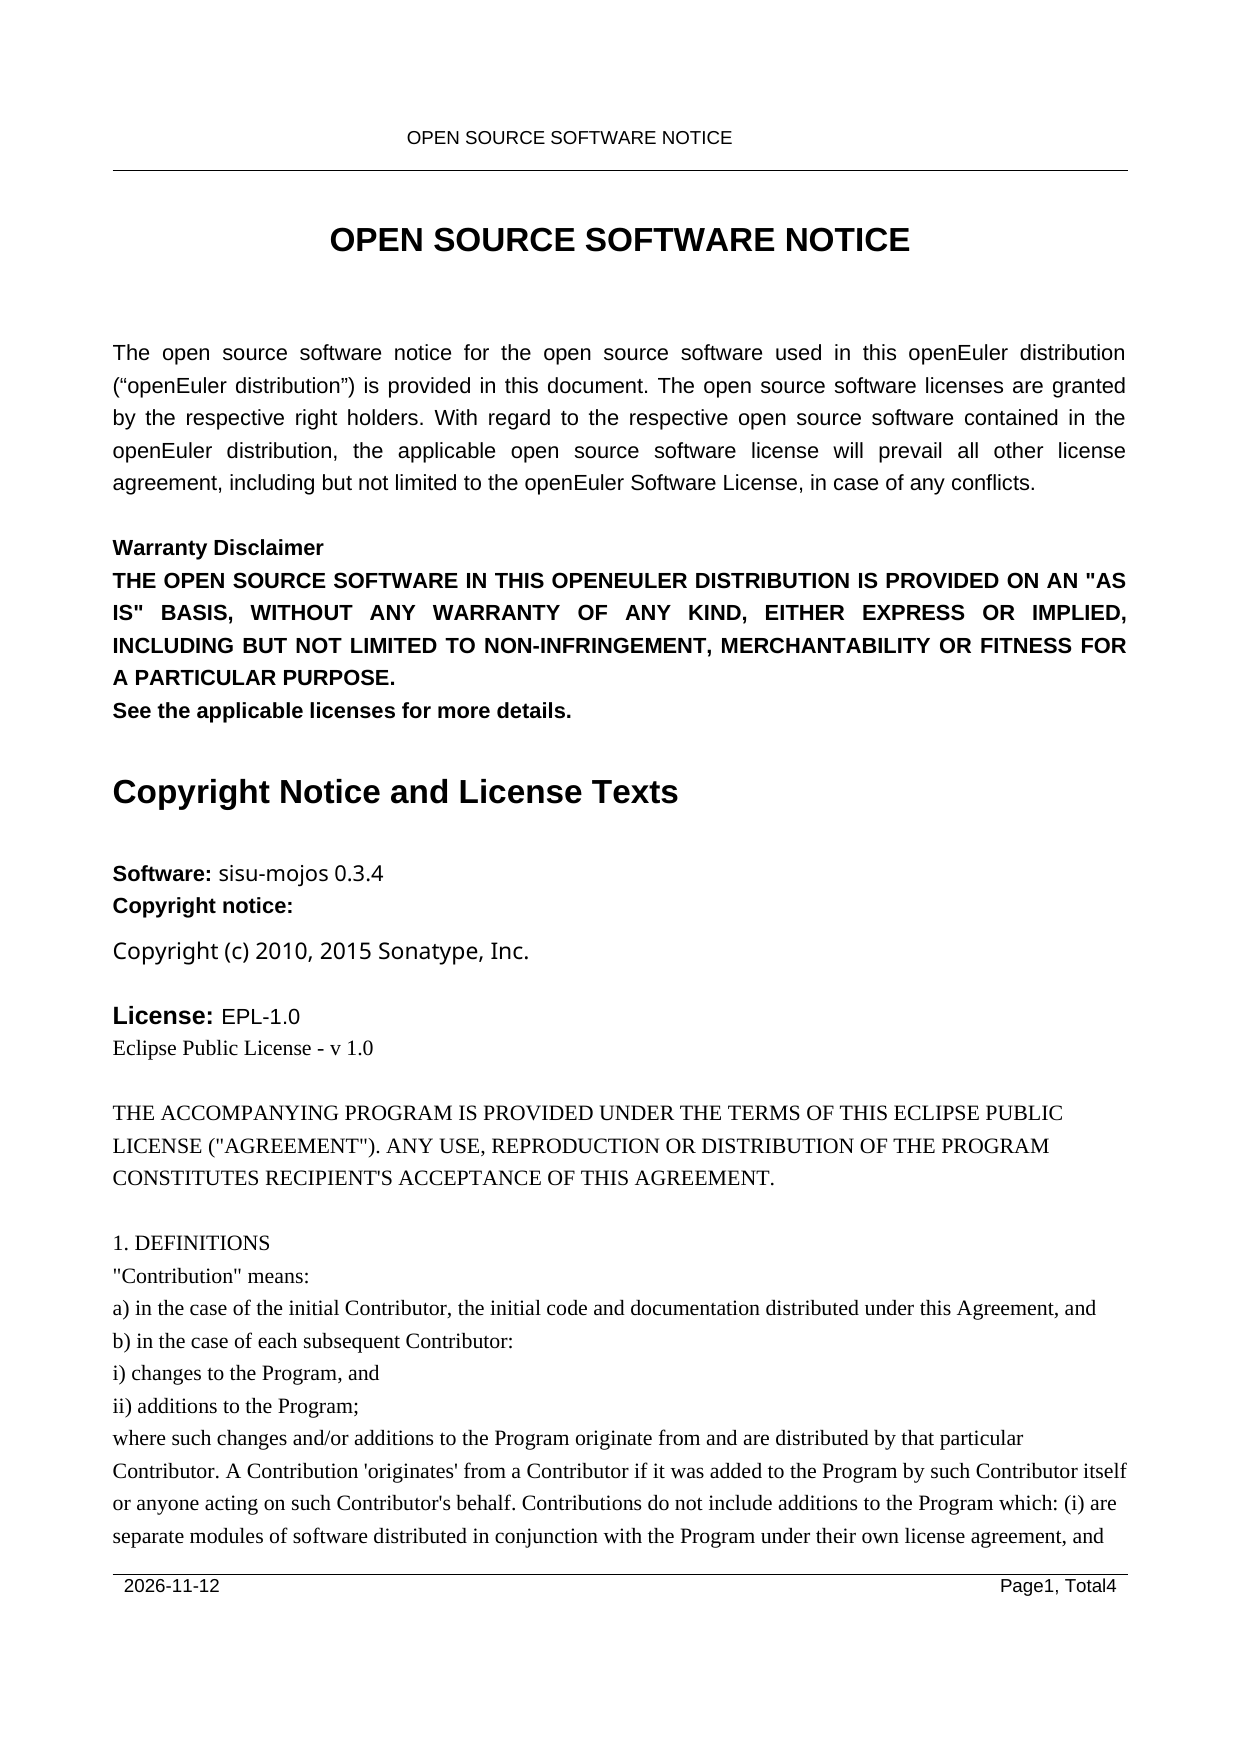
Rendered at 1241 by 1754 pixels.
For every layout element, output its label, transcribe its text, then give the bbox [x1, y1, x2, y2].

text Copyright (c) 2010, 2015 Sonatype, Inc. [112, 934, 1128, 999]
text Warranty Disclaimer [112, 531, 1128, 564]
text OPEN SOURCE SOFTWARE NOTICE [112, 206, 1128, 271]
text License: EPL-1.0 [112, 999, 1128, 1031]
text Copyright notice: [112, 889, 1128, 921]
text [112, 1031, 1128, 1551]
text Copyright Notice and License Texts [112, 759, 1128, 824]
text THE OPEN SOURCE SOFTWARE IN THIS OPENEULER DISTRIBUTION IS PROVIDED ON AN "AS IS" BASIS, WITHOUT ANY WARRANTY OF ANY KIND, EITHER EXPRESS OR IMPLIED, INCLUDING BUT NOT LIMITED TO NON-INFRINGEMENT, MERCHANTABILITY OR FITNESS FOR A PARTICULAR PURPOSE. See the applicable licenses for more details. [112, 564, 1128, 726]
title Software: sisu-mojos 0.3.4 [112, 856, 1128, 889]
text The open source software notice for the open source software used in this openEuler distribution (“openEuler distribution”) is provided in this document. The open source software licenses are granted by the respective right holders. With regard to the respective open source software contained in the openEuler distribution, the applicable open source software license will prevail all other license agreement, including but not limited to the openEuler Software License, in case of any conflicts. [112, 336, 1128, 499]
